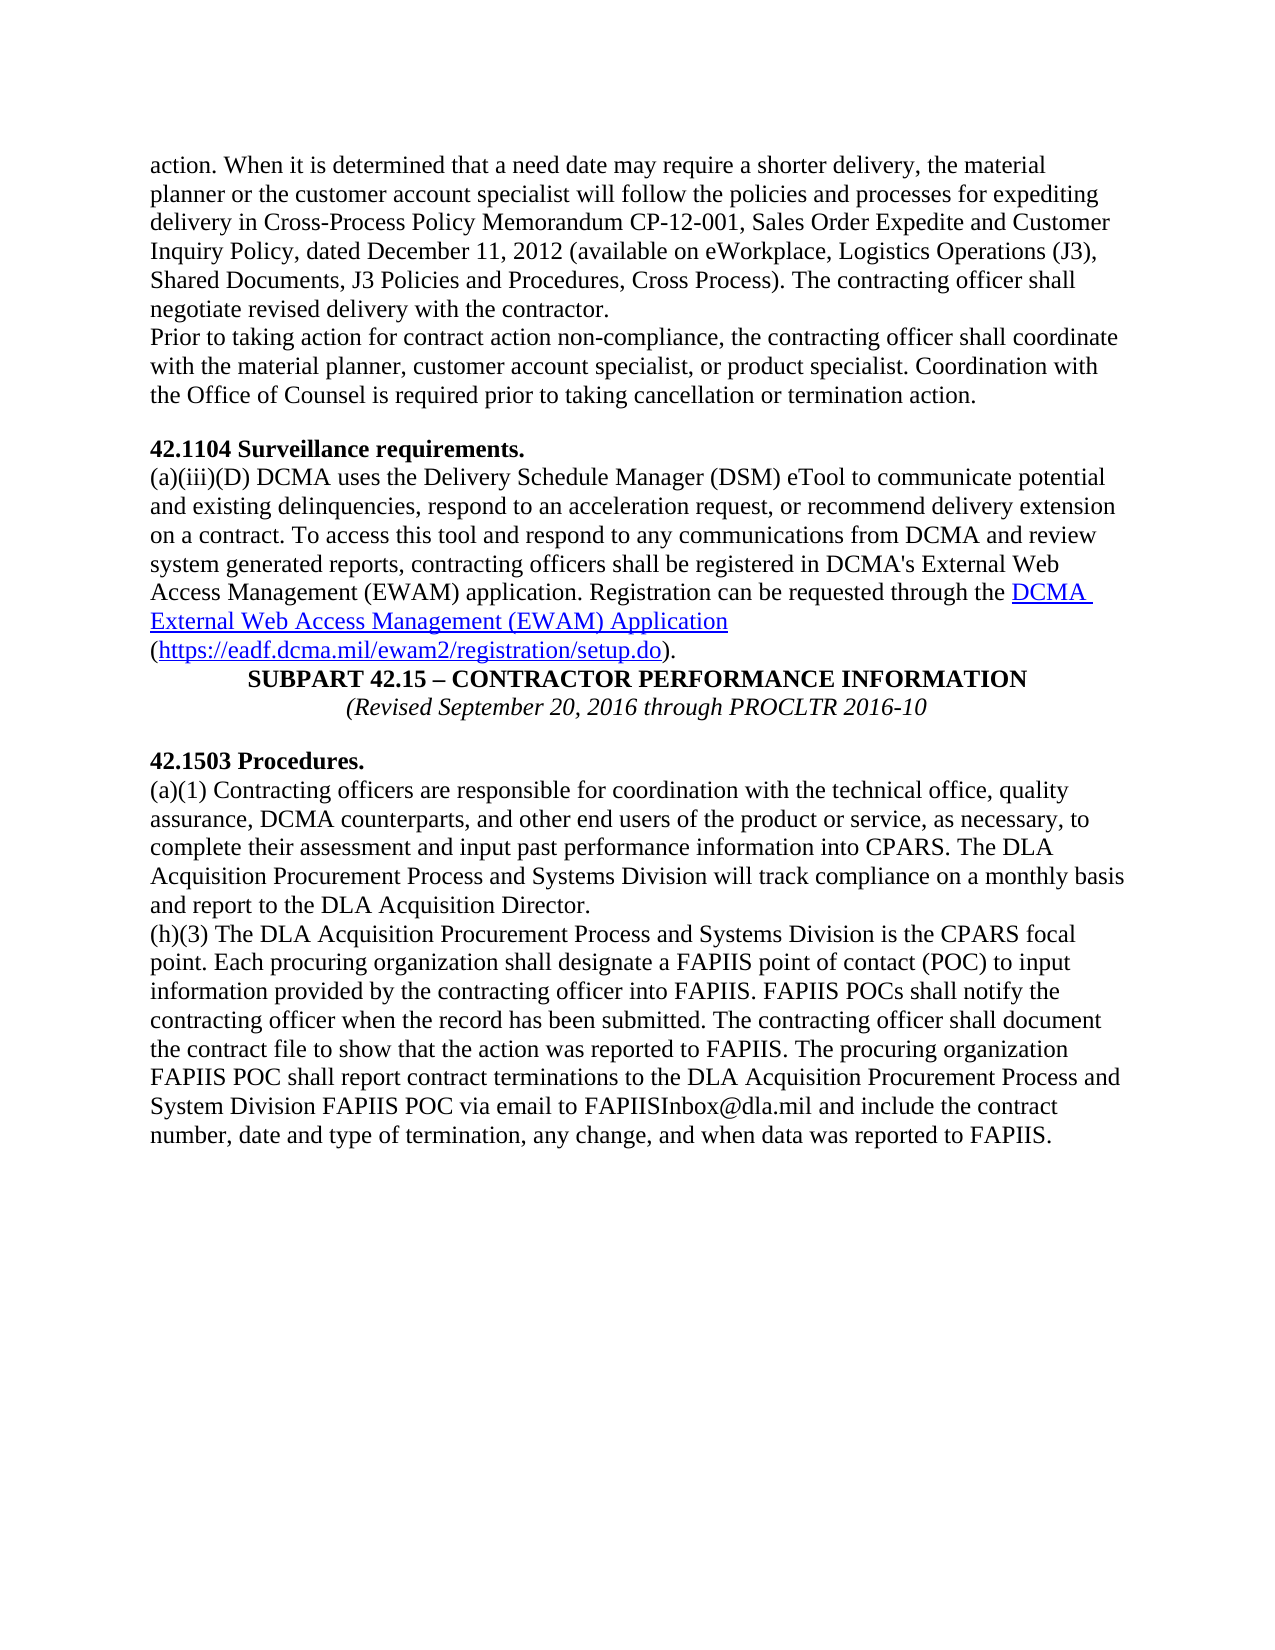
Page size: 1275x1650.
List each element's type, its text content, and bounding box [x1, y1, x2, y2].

subtitle SUBPART 42.15 – CONTRACTOR PERFORMANCE INFORMATION [150, 664, 1125, 692]
list (a)(iii)(D) DCMA uses the Delivery Schedule Manager (DSM) eTool to communicate potential and existing delinquencies, respond to an acceleration request, or recommend delivery extension on a contract. To access this tool and respond to any communications from DCMA and review system generated reports, contracting officers shall be registered in DCMA's External Web Access Management (EWAM) application. Registration can be requested through the DCMA External Web Access Management (EWAM) Application (https://eadf.dcma.mil/ewam2/registration/setup.do). [150, 462, 1125, 664]
text (Revised September 20, 2016 through PROCLTR 2016-10 [150, 692, 1125, 721]
list (h)(3) The DLA Acquisition Procurement Process and Systems Division is the CPARS focal point. Each procuring organization shall designate a FAPIIS point of contact (POC) to input information provided by the contracting officer into FAPIIS. FAPIIS POCs shall notify the contracting officer when the record has been submitted. The contracting officer shall document the contract file to show that the action was reported to FAPIIS. The procuring organization FAPIIS POC shall report contract terminations to the DLA Acquisition Procurement Process and System Division FAPIIS POC via email to FAPIISInbox@dla.mil and include the contract number, date and type of termination, any change, and when data was reported to FAPIIS. [150, 919, 1125, 1149]
subtitle 42.1104 Surveillance requirements. [150, 434, 1125, 462]
list (a)(1) Contracting officers are responsible for coordination with the technical office, quality assurance, DCMA counterparts, and other end users of the product or service, as necessary, to complete their assessment and input past performance information into CPARS. The DLA Acquisition Procurement Process and Systems Division will track compliance on a monthly basis and report to the DLA Acquisition Director. [150, 775, 1125, 919]
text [150, 150, 1125, 322]
subtitle 42.1503 Procedures. [150, 746, 1125, 775]
text Prior to taking action for contract action non-compliance, the contracting officer shall coordinate with the material planner, customer account specialist, or product specialist. Coordination with the Office of Counsel is required prior to taking cancellation or termination action. [150, 322, 1125, 409]
